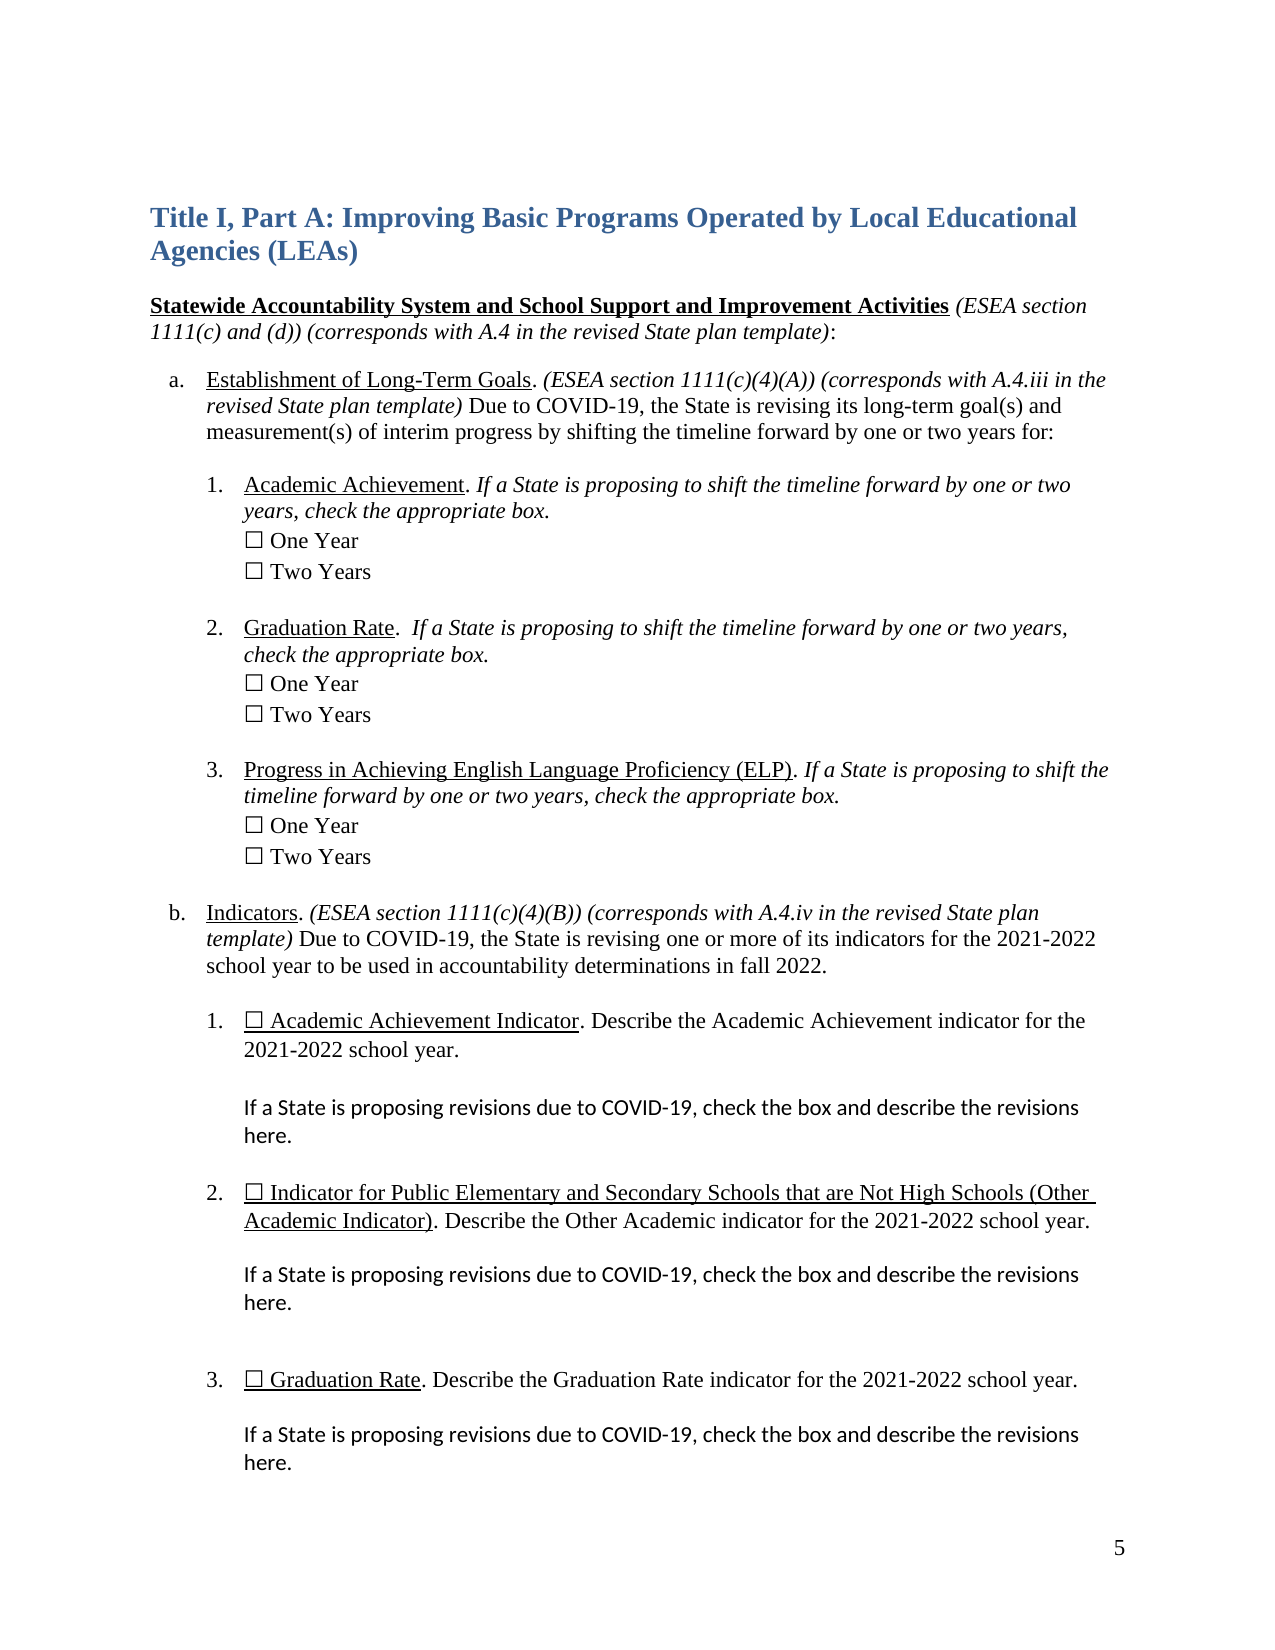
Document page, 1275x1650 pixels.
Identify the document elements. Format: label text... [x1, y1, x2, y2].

list Indicators. (ESEA section 1111(c)(4)(B)) (corresponds with A.4.iv in the revised State plan template) Due to COVID-19, the State is revising one or more of its indicators for the 2021-2022 school year to be used in accountability determinations in fall 2022. [169, 899, 1125, 978]
list Academic Achievement Indicator. Describe the Academic Achievement indicator for the 2021-2022 school year. [206, 1004, 1125, 1062]
list Two Years [244, 840, 1125, 899]
text Statewide Accountability System and School Support and Improvement Activities (ESEA section 1111(c) and (d)) (corresponds with A.4 in the revised State plan template): [150, 292, 1125, 345]
list Establishment of Long-Term Goals. (ESEA section 1111(c)(4)(A)) (corresponds with A.4.iii in the revised State plan template) Due to COVID-19, the State is revising its long-term goal(s) and measurement(s) of interim progress by shifting the timeline forward by one or two years for: [169, 366, 1125, 445]
list Progress in Achieving English Language Proficiency (ELP). If a State is proposing to shift the timeline forward by one or two years, check the appropriate box. [206, 756, 1125, 808]
subtitle Title I, Part A: Improving Basic Programs Operated by Local Educational Agencies (LEAs) [150, 200, 1125, 267]
list Graduation Rate. Describe the Graduation Rate indicator for the 2021-2022 school year. [206, 1363, 1125, 1394]
list Two Years [244, 698, 1125, 729]
list One Year Two Years [244, 524, 1125, 586]
list One Year [244, 667, 1125, 698]
list Indicator for Public Elementary and Secondary Schools that are Not High Schools (Other Academic Indicator). Describe the Other Academic indicator for the 2021-2022 school year. [206, 1176, 1125, 1233]
list Academic Achievement. If a State is proposing to shift the timeline forward by one or two years, check the appropriate box. [206, 471, 1125, 524]
list Graduation Rate. If a State is proposing to shift the timeline forward by one or two years, check the appropriate box. [206, 614, 1125, 667]
list One Year [244, 808, 1125, 840]
